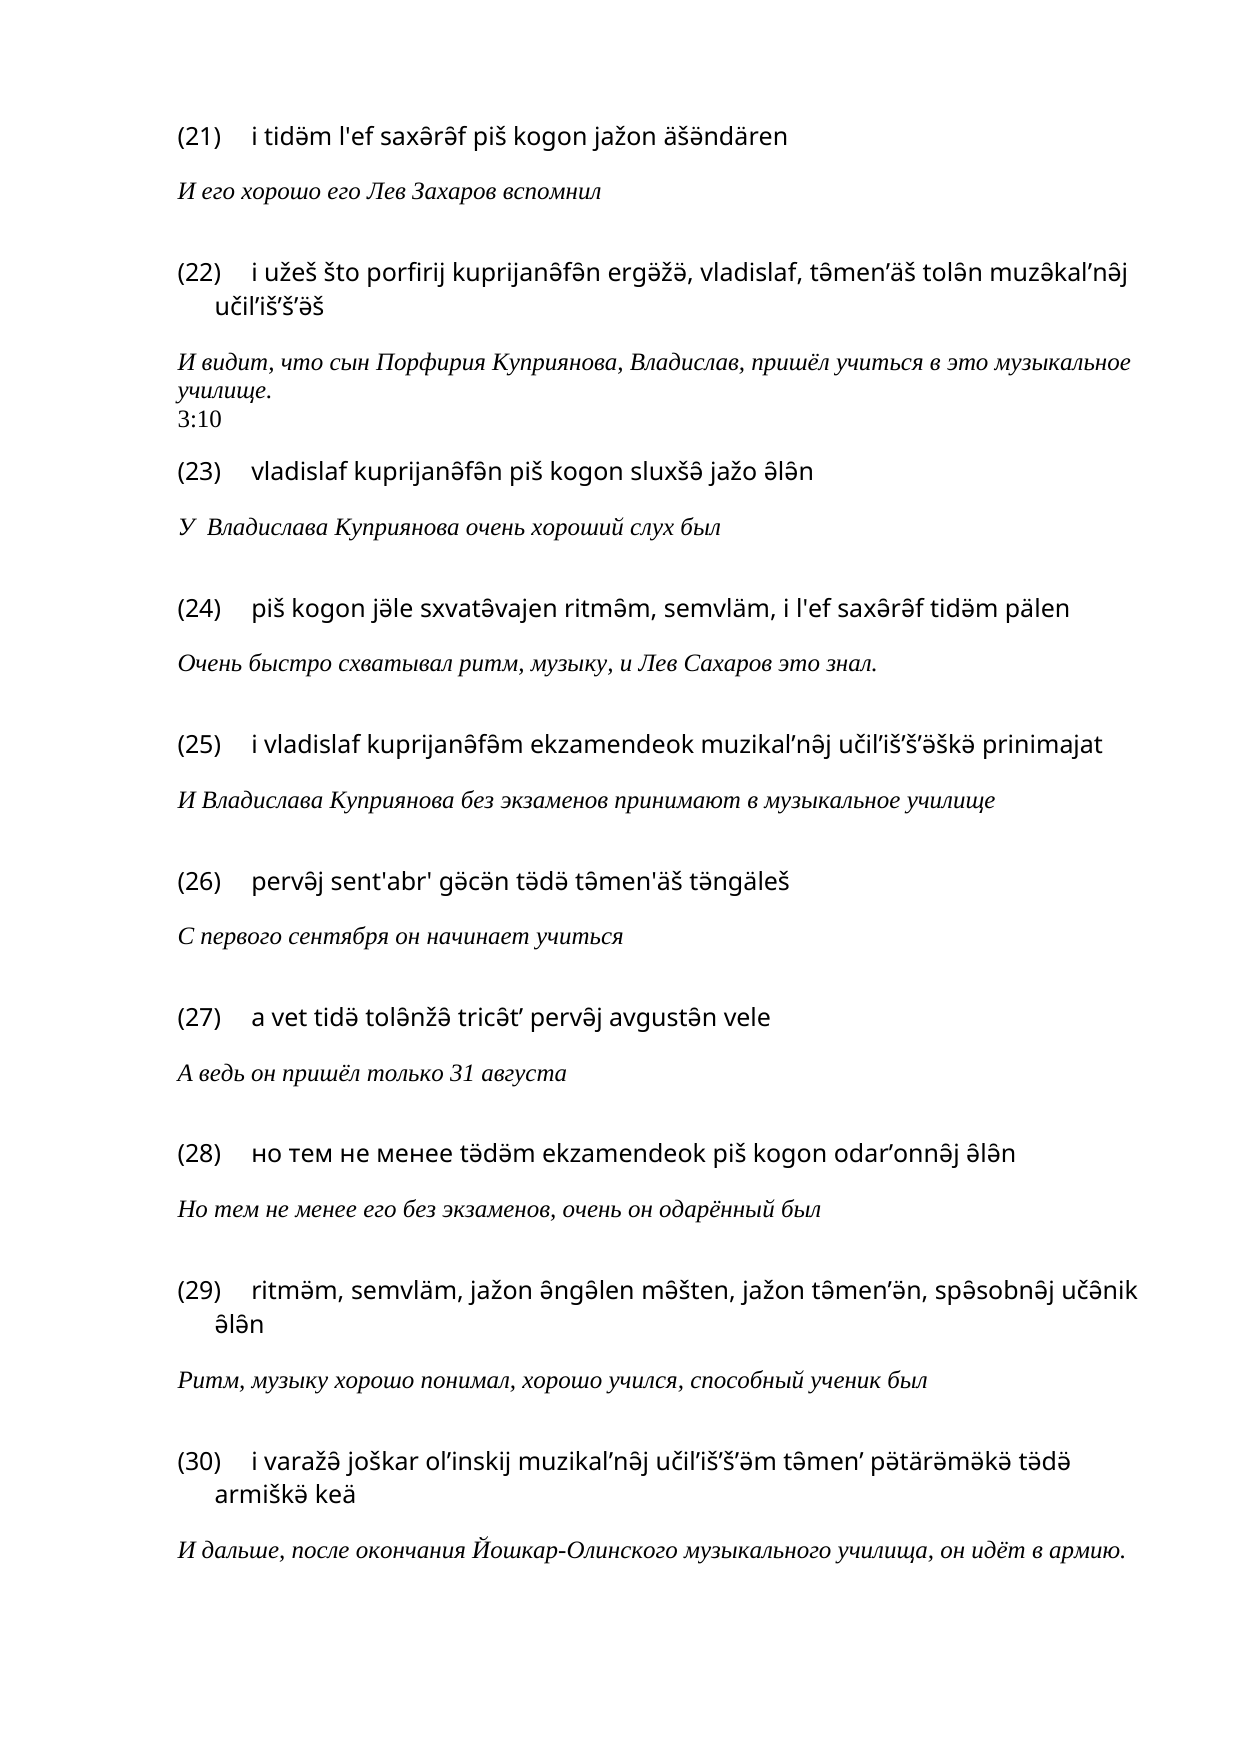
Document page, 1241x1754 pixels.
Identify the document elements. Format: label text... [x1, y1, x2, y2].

text но тем не менее tə̈də̈m ekzamendeok piš kogon odar’onnə̑j ə̑lə̑n [177, 1136, 1152, 1170]
text i varažə̑ joškar ol’inskij muzikal’nə̑j učil’iš’š’ə̈m tə̑men’ pə̈tärə̈mə̈kə̈ tə̈də̈ armiškə̈ keä [177, 1443, 1152, 1511]
text И видит, что сын Порфирия Куприянова, Владислав, пришёл учиться в это музыкальное училище. [177, 347, 1152, 404]
text А ведь он пришёл только 31 августа [177, 1058, 1152, 1087]
text vladislaf kuprijanə̑fə̑n piš kogon sluxšə̑ jažo ə̑lə̑n [177, 454, 1152, 488]
text У Владислава Куприянова очень хороший слух был [177, 512, 1152, 541]
text а vet tidə̈ tolə̑nžə̑ tricə̑t’ pervə̑j avgustə̑n vele [177, 1000, 1152, 1034]
text 3:10 [177, 404, 1152, 433]
text piš kogon jə̈le sxvatə̑vajen ritmə̑m, semvläm, i l'ef saxə̑rə̑f tidə̈m pälen [177, 590, 1152, 624]
text И дальше, после окончания Йошкар-Олинского музыкального училища, он идёт в армию. [177, 1535, 1152, 1564]
text i tidə̈m l'ef saxə̑rə̑f piš kogon jažon äšə̈ndären [177, 118, 1152, 152]
text Ритм, музыку хорошо понимал, хорошо учился, способный ученик был [177, 1365, 1152, 1393]
text i vladislaf kuprijanə̑fə̑m ekzamendeok muzikal’nə̑j učil’iš’š’ə̈škə̈ prinimajat [177, 727, 1152, 761]
text И его хорошо его Лев Захаров вспомнил [177, 176, 1152, 205]
text pervə̑j sent'abr' gə̈cə̈n tə̈də̈ tə̑men'äš tə̈ngäleš [177, 863, 1152, 897]
text И Владислава Куприянова без экзаменов принимают в музыкальное училище [177, 785, 1152, 814]
text С первого сентября он начинает учиться [177, 921, 1152, 950]
text Очень быстро схватывал ритм, музыку, и Лев Сахаров это знал. [177, 648, 1152, 677]
text i užeš što porfirij kuprijanə̑fə̑n ergə̈žə̈, vladislaf, tə̑men’äš tolə̑n muzə̑kal’nə̑j učil’iš’š’ə̈š [177, 254, 1152, 323]
text ritmə̈m, semvläm, jažon ə̑ngə̑len mə̑šten, jažon tə̑men’ə̈n, spə̑sobnə̑j učə̑nik ə̑lə̑n [177, 1273, 1152, 1341]
text Но тем не менее его без экзаменов, очень он одарённый был [177, 1194, 1152, 1223]
